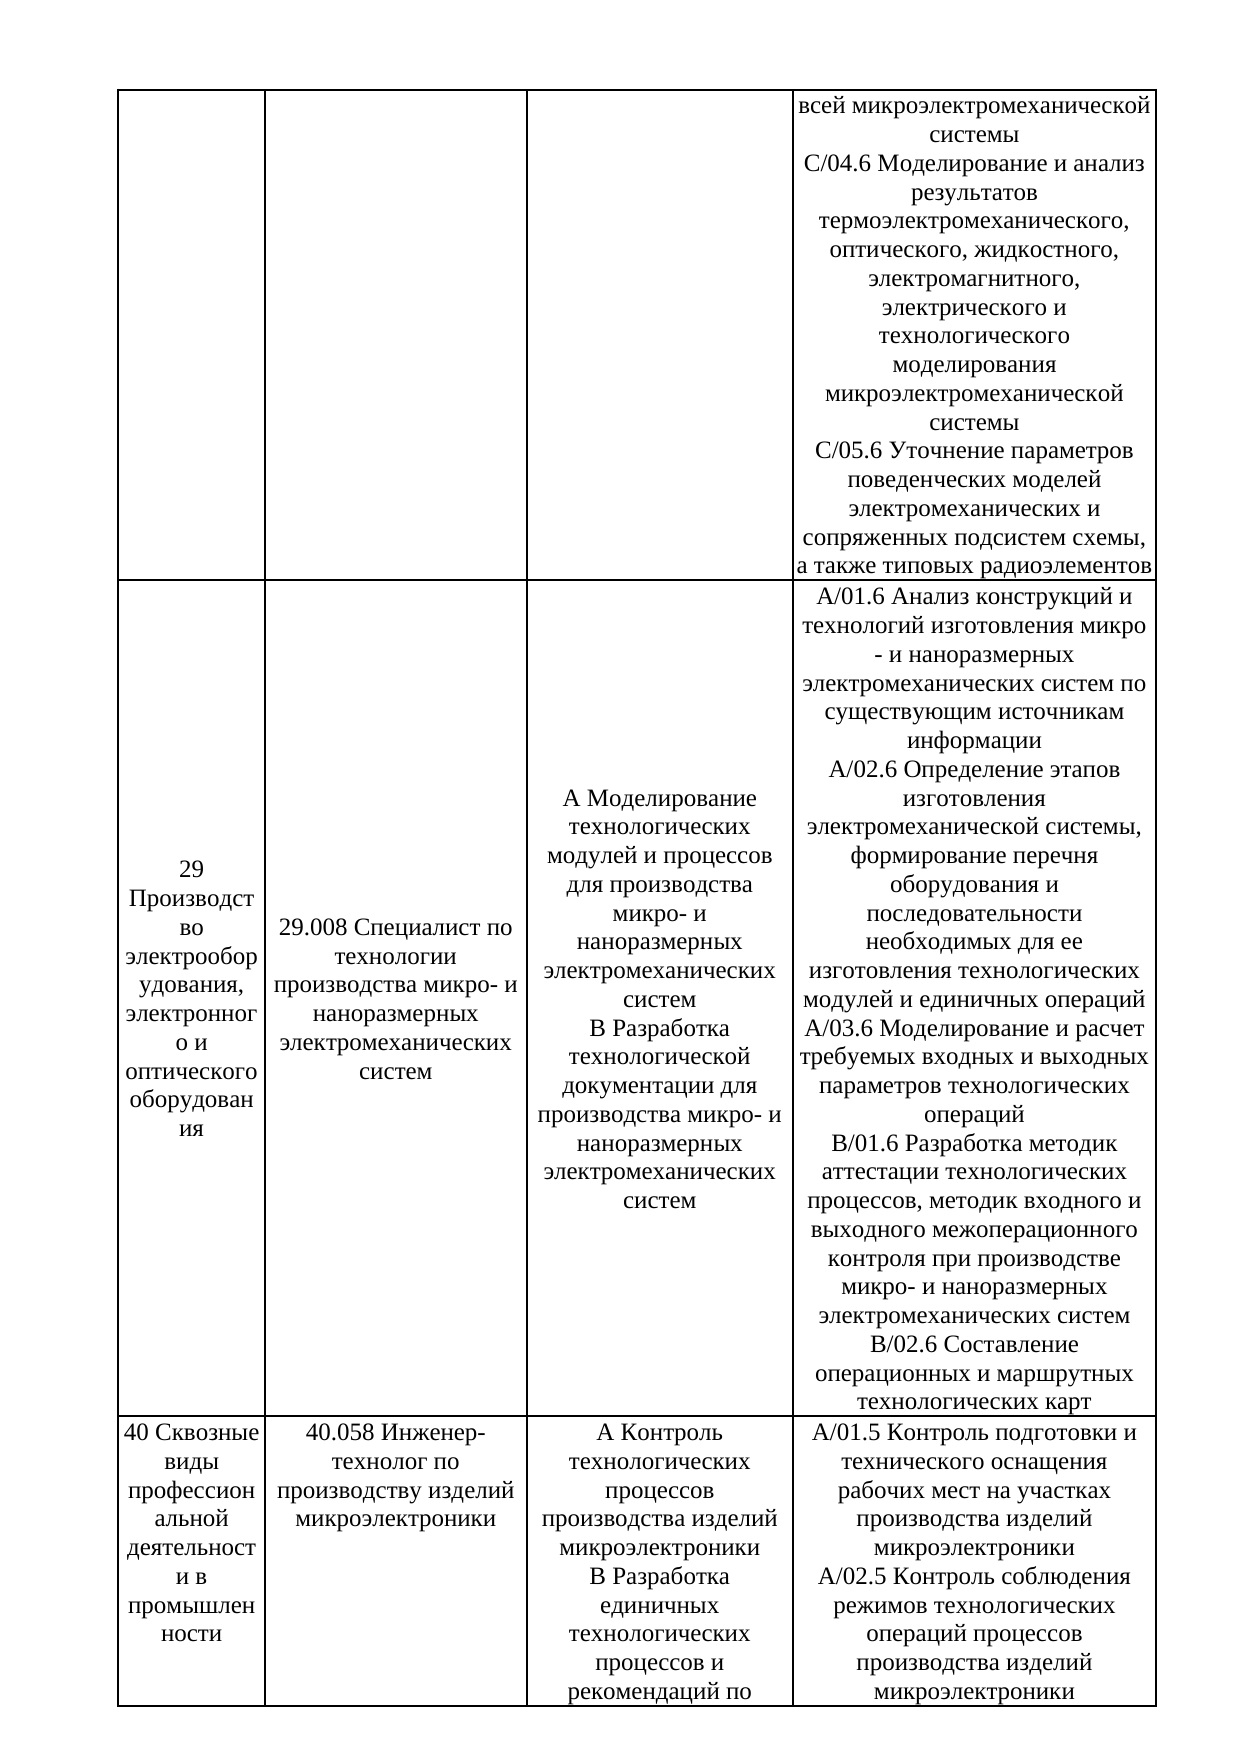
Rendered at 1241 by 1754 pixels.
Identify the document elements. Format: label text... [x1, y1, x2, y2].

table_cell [528, 1417, 792, 1705]
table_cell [794, 91, 1155, 579]
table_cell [266, 91, 526, 579]
table_cell 29 Производст во электрообор удования, электронног о и оптического оборудован ия [119, 581, 264, 1415]
table_cell A/01.6 Анализ конструкций и технологий изготовления микро - и наноразмерных электромеханических систем по существующим источникам информации A/02.6 Определение этапов изготовления электромеханической системы, формирование перечня оборудования и последовательности необходимых для ее изготовления технологических модулей и единичных операций A/03.6 Моделирование и расчет требуемых входных и выходных параметров технологических операций B/01.6 Разработка методик аттестации технологических процессов, методик входного и выходного межоперационного контроля при производстве микро- и наноразмерных электромеханических систем B/02.6 Составление операционных и маршрутных технологических карт [794, 581, 1155, 1415]
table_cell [119, 1417, 264, 1705]
table_cell A Моделирование технологических модулей и процессов для производства микро- и наноразмерных электромеханических систем B Разработка технологической документации для производства микро- и наноразмерных электромеханических систем [528, 581, 792, 1415]
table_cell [119, 91, 264, 579]
table_cell 29.008 Специалист по технологии производства микро- и наноразмерных электромеханических систем [266, 581, 526, 1415]
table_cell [266, 1417, 526, 1705]
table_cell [794, 1417, 1155, 1705]
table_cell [528, 91, 792, 579]
